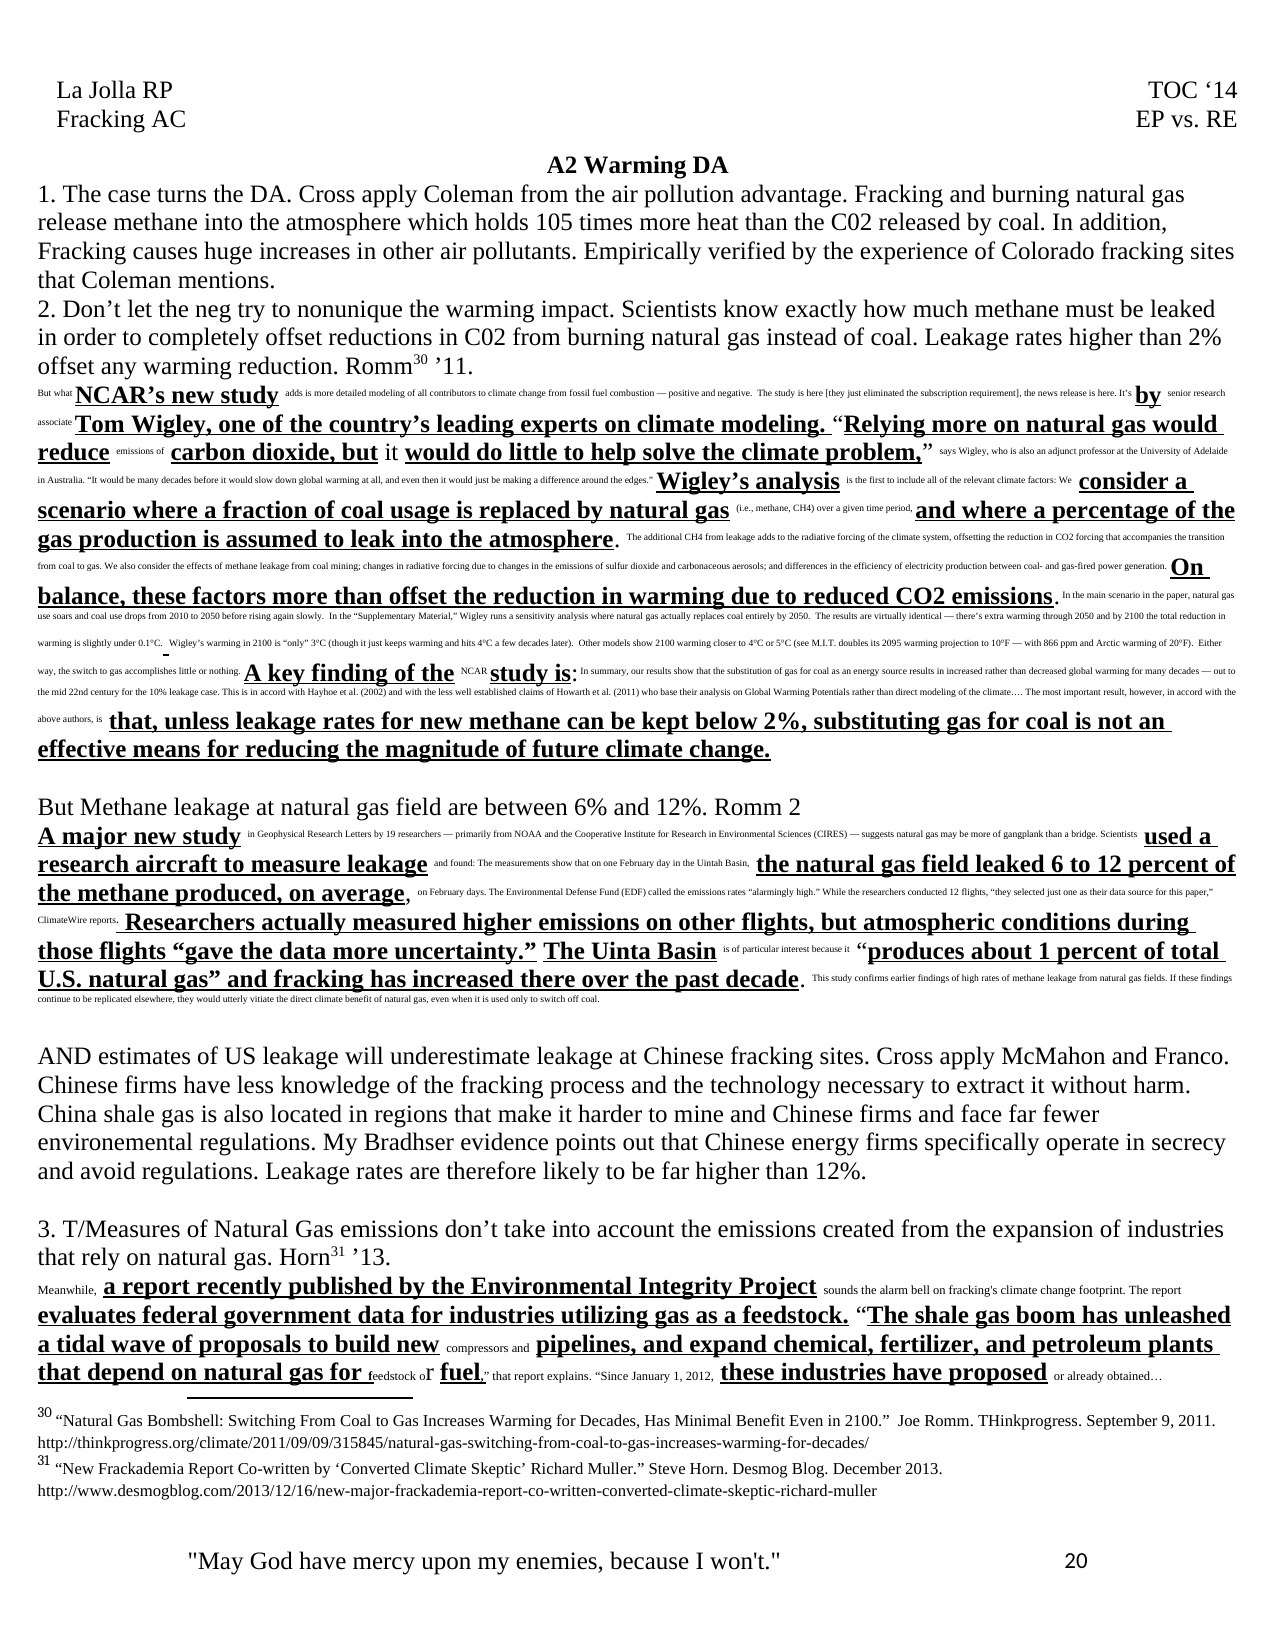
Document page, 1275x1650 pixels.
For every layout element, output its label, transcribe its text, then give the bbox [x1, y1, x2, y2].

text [37, 1271, 1237, 1386]
text A major new study in Geophysical Research Letters by 19 researchers — primarily from NOAA and the Cooperative Institute for Research in Environmental Sciences (CIRES) — suggests natural gas may be more of gangplank than a bridge. Scientists used a research aircraft to measure leakage and found: The measurements show that on one February day in the Uintah Basin, the natural gas field leaked 6 to 12 percent of the methane produced, on average, on February days. The Environmental Defense Fund (EDF) called the emissions rates “alarmingly high.” While the researchers conducted 12 flights, “they selected just one as their data source for this paper,” ClimateWire reports. Researchers actually measured higher emissions on other flights, but atmospheric conditions during those flights “gave the data more uncertainty.” The Uinta Basin is of particular interest because it “produces about 1 percent of total U.S. natural gas” and fracking has increased there over the past decade. This study confirms earlier findings of high rates of methane leakage from natural gas fields. If these findings continue to be replicated elsewhere, they would utterly vitiate the direct climate benefit of natural gas, even when it is used only to switch off coal. [37, 821, 1237, 1012]
subtitle A2 Warming DA [37, 150, 1237, 179]
list 3. T/Measures of Natural Gas emissions don’t take into account the emissions created from the expansion of industries that rely on natural gas. Horn ’13. [37, 1214, 1237, 1271]
list 2. Don’t let the neg try to nonunique the warming impact. Scientists know exactly how much methane must be leaked in order to completely offset reductions in C02 from burning natural gas instead of coal. Leakage rates higher than 2% offset any warming reduction. Romm ’11. [37, 294, 1237, 380]
text But Methane leakage at natural gas field are between 6% and 12%. Romm 2 [37, 792, 1237, 821]
text AND estimates of US leakage will underestimate leakage at Chinese fracking sites. Cross apply McMahon and Franco. Chinese firms have less knowledge of the fracking process and the technology necessary to extract it without harm. China shale gas is also located in regions that make it harder to mine and Chinese firms and face far fewer environemental regulations. My Bradhser evidence points out that Chinese energy firms specifically operate in secrecy and avoid regulations. Leakage rates are therefore likely to be far higher than 12%. [37, 1041, 1237, 1185]
text But what NCAR’s new study adds is more detailed modeling of all contributors to climate change from fossil fuel combustion — positive and negative. The study is here [they just eliminated the subscription requirement], the news release is here. It’s by senior research associate Tom Wigley, one of the country’s leading experts on climate modeling. “Relying more on natural gas would reduce emissions of carbon dioxide, but it would do little to help solve the climate problem,” says Wigley, who is also an adjunct professor at the University of Adelaide in Australia. “It would be many decades before it would slow down global warming at all, and even then it would just be making a difference around the edges.” Wigley’s analysis is the first to include all of the relevant climate factors: We consider a scenario where a fraction of coal usage is replaced by natural gas (i.e., methane, CH4) over a given time period, and where a percentage of the gas production is assumed to leak into the atmosphere. The additional CH4 from leakage adds to the radiative forcing of the climate system, offsetting the reduction in CO2 forcing that accompanies the transition from coal to gas. We also consider the effects of methane leakage from coal mining; changes in radiative forcing due to changes in the emissions of sulfur dioxide and carbonaceous aerosols; and differences in the efficiency of electricity production between coal- and gas-fired power generation. On balance, these factors more than offset the reduction in warming due to reduced CO2 emissions. In the main scenario in the paper, natural gas use soars and coal use drops from 2010 to 2050 before rising again slowly. In the “Supplementary Material,” Wigley runs a sensitivity analysis where natural gas actually replaces coal entirely by 2050. The results are virtually identical — there’s extra warming through 2050 and by 2100 the total reduction in warming is slightly under 0.1°C. Wigley’s warming in 2100 is “only” 3°C (though it just keeps warming and hits 4°C a few decades later). Other models show 2100 warming closer to 4°C or 5°C (see M.I.T. doubles its 2095 warming projection to 10°F — with 866 ppm and Arctic warming of 20°F). Either way, the switch to gas accomplishes little or nothing. A key finding of the NCAR study is: In summary, our results show that the substitution of gas for coal as an energy source results in increased rather than decreased global warming for many decades — out to the mid 22nd century for the 10% leakage case. This is in accord with Hayhoe et al. (2002) and with the less well established claims of Howarth et al. (2011) who base their analysis on Global Warming Potentials rather than direct modeling of the climate…. The most important result, however, in accord with the above authors, is that, unless leakage rates for new methane can be kept below 2%, substituting gas for coal is not an effective means for reducing the magnitude of future climate change. [37, 380, 1237, 763]
list 1. The case turns the DA. Cross apply Coleman from the air pollution advantage. Fracking and burning natural gas release methane into the atmosphere which holds 105 times more heat than the C02 released by coal. In addition, Fracking causes huge increases in other air pollutants. Empirically verified by the experience of Colorado fracking sites that Coleman mentions. [37, 179, 1237, 294]
